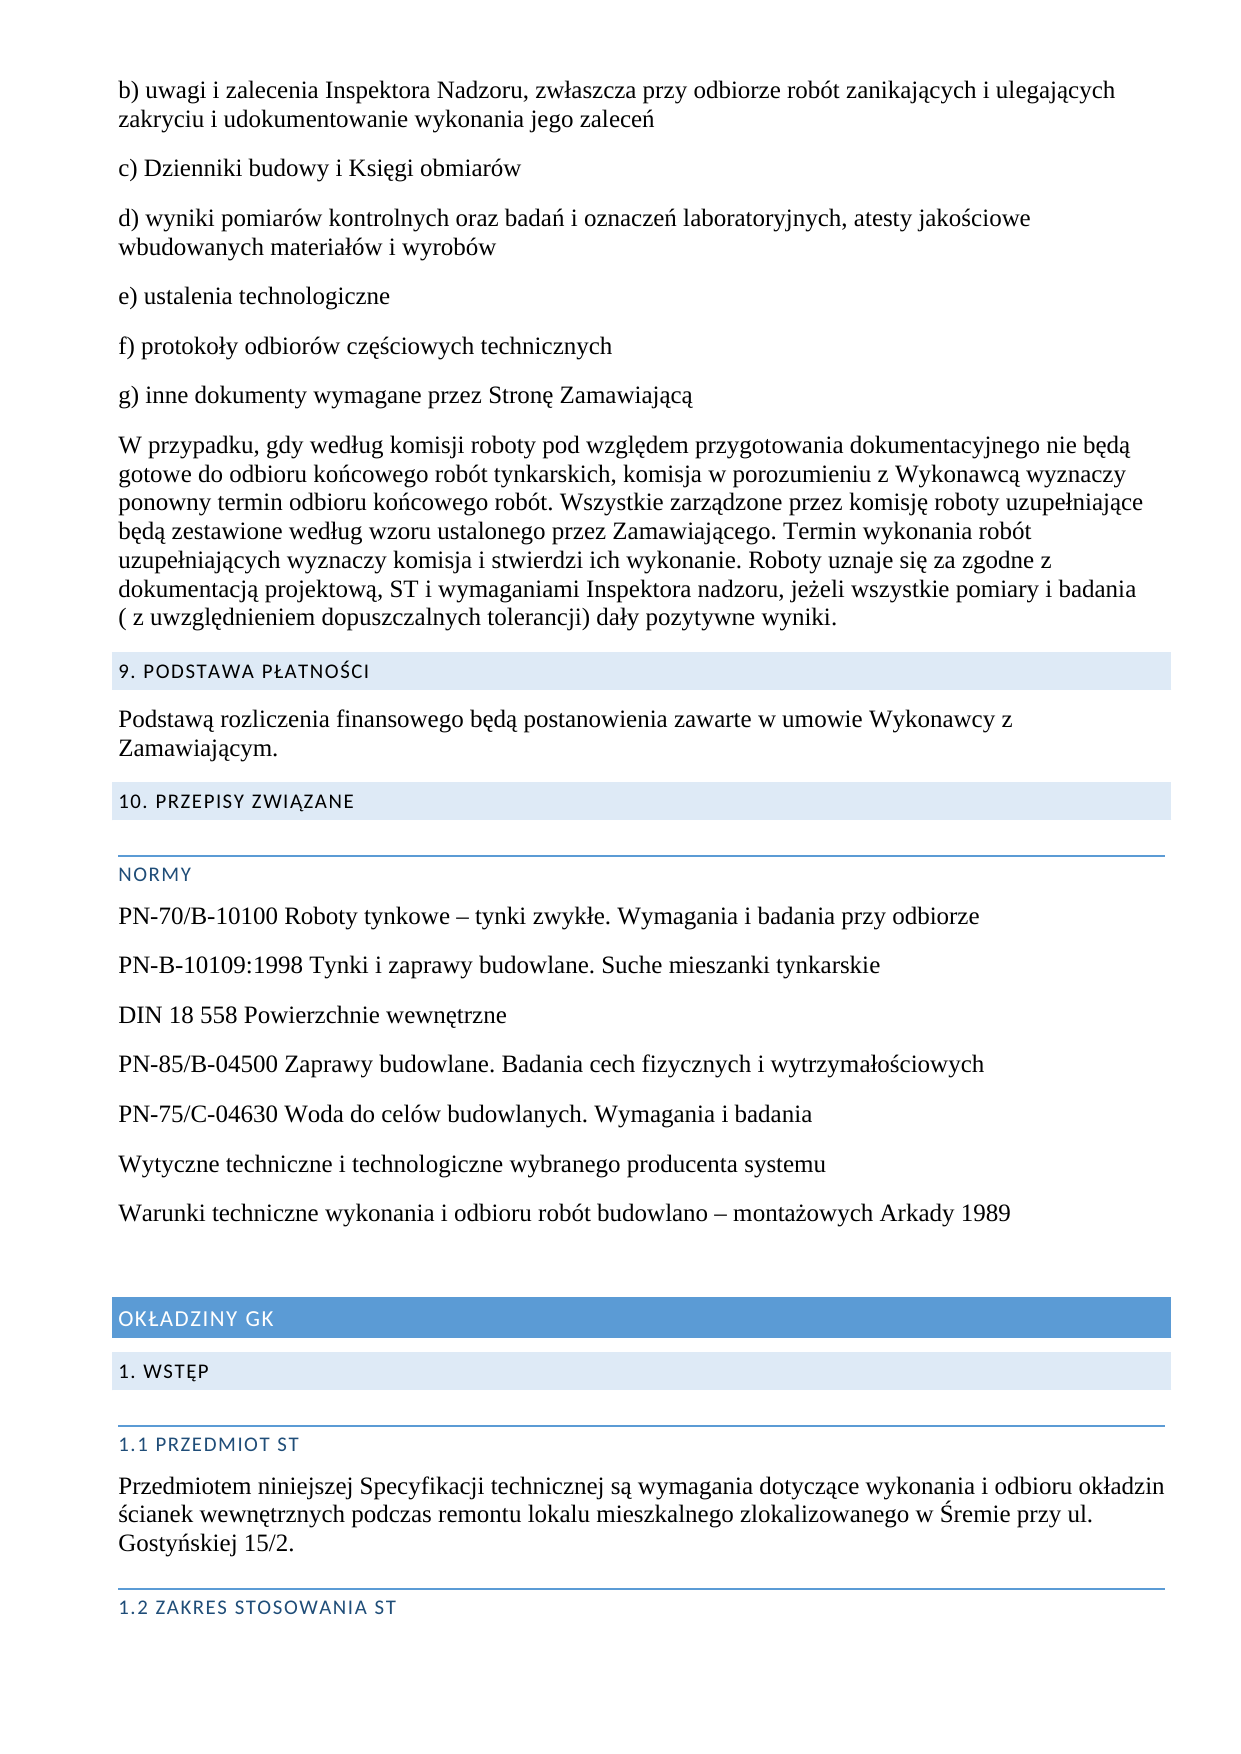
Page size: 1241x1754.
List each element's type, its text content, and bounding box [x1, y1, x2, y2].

text PN-75/C-04630 Woda do celów budowlanych. Wymagania i badania [118, 1099, 1165, 1128]
text d) wyniki pomiarów kontrolnych oraz badań i oznaczeń laboratoryjnych, atesty jakościowe wbudowanych materiałów i wyrobów [118, 203, 1165, 260]
text W przypadku, gdy według komisji roboty pod względem przygotowania dokumentacyjnego nie będą gotowe do odbioru końcowego robót tynkarskich, komisja w porozumieniu z Wykonawcą wyznaczy ponowny termin odbioru końcowego robót. Wszystkie zarządzone przez komisję roboty uzupełniające będą zestawione według wzoru ustalonego przez Zamawiającego. Termin wykonania robót uzupełniających wyznaczy komisja i stwierdzi ich wykonanie. Roboty uznaje się za zgodne z dokumentacją projektową, ST i wymaganiami Inspektora nadzoru, jeżeli wszystkie pomiary i badania ( z uwzględnieniem dopuszczalnych tolerancji) dały pozytywne wyniki. [118, 430, 1165, 631]
text b) uwagi i zalecenia Inspektora Nadzoru, zwłaszcza przy odbiorze robót zanikających i ulegających zakryciu i udokumentowanie wykonania jego zaleceń [118, 75, 1165, 132]
subtitle NORMY [118, 857, 1165, 887]
text c) Dzienniki budowy i Księgi obmiarów [118, 153, 1165, 182]
subtitle 1. WSTĘP [118, 1359, 1165, 1384]
subtitle 9. PODSTAWA PŁATNOŚCI [118, 658, 1165, 684]
subtitle 1.2 Zakres stosowania ST [118, 1590, 1165, 1619]
subtitle 1.1 Przedmiot ST [118, 1427, 1165, 1457]
text Podstawą rozliczenia finansowego będą postanowienia zawarte w umowie Wykonawcy z Zamawiającym. [118, 704, 1165, 762]
text Przedmiotem niniejszej Specyfikacji technicznej są wymagania dotyczące wykonania i odbioru okładzin ścianek wewnętrznych podczas remontu lokalu mieszkalnego zlokalizowanego w Śremie przy ul. Gostyńskiej 15/2. [118, 1471, 1165, 1557]
text PN-70/B-10100 Roboty tynkowe – tynki zwykłe. Wymagania i badania przy odbiorze [118, 901, 1165, 929]
text PN-B-10109:1998 Tynki i zaprawy budowlane. Suche mieszanki tynkarskie [118, 950, 1165, 979]
text f) protokoły odbiorów częściowych technicznych [118, 331, 1165, 359]
text PN-85/B-04500 Zaprawy budowlane. Badania cech fizycznych i wytrzymałościowych [118, 1049, 1165, 1078]
text Warunki techniczne wykonania i odbioru robót budowlano – montażowych Arkady 1989 [118, 1198, 1165, 1227]
text DIN 18 558 Powierzchnie wewnętrzne [118, 1000, 1165, 1029]
subtitle 10. PRZEPISY ZWIĄZANE [118, 789, 1165, 814]
text e) ustalenia technologiczne [118, 281, 1165, 310]
subtitle OKŁADZINY GK [118, 1304, 1165, 1332]
text g) inne dokumenty wymagane przez Stronę Zamawiającą [118, 380, 1165, 409]
text Wytyczne techniczne i technologiczne wybranego producenta systemu [118, 1149, 1165, 1177]
